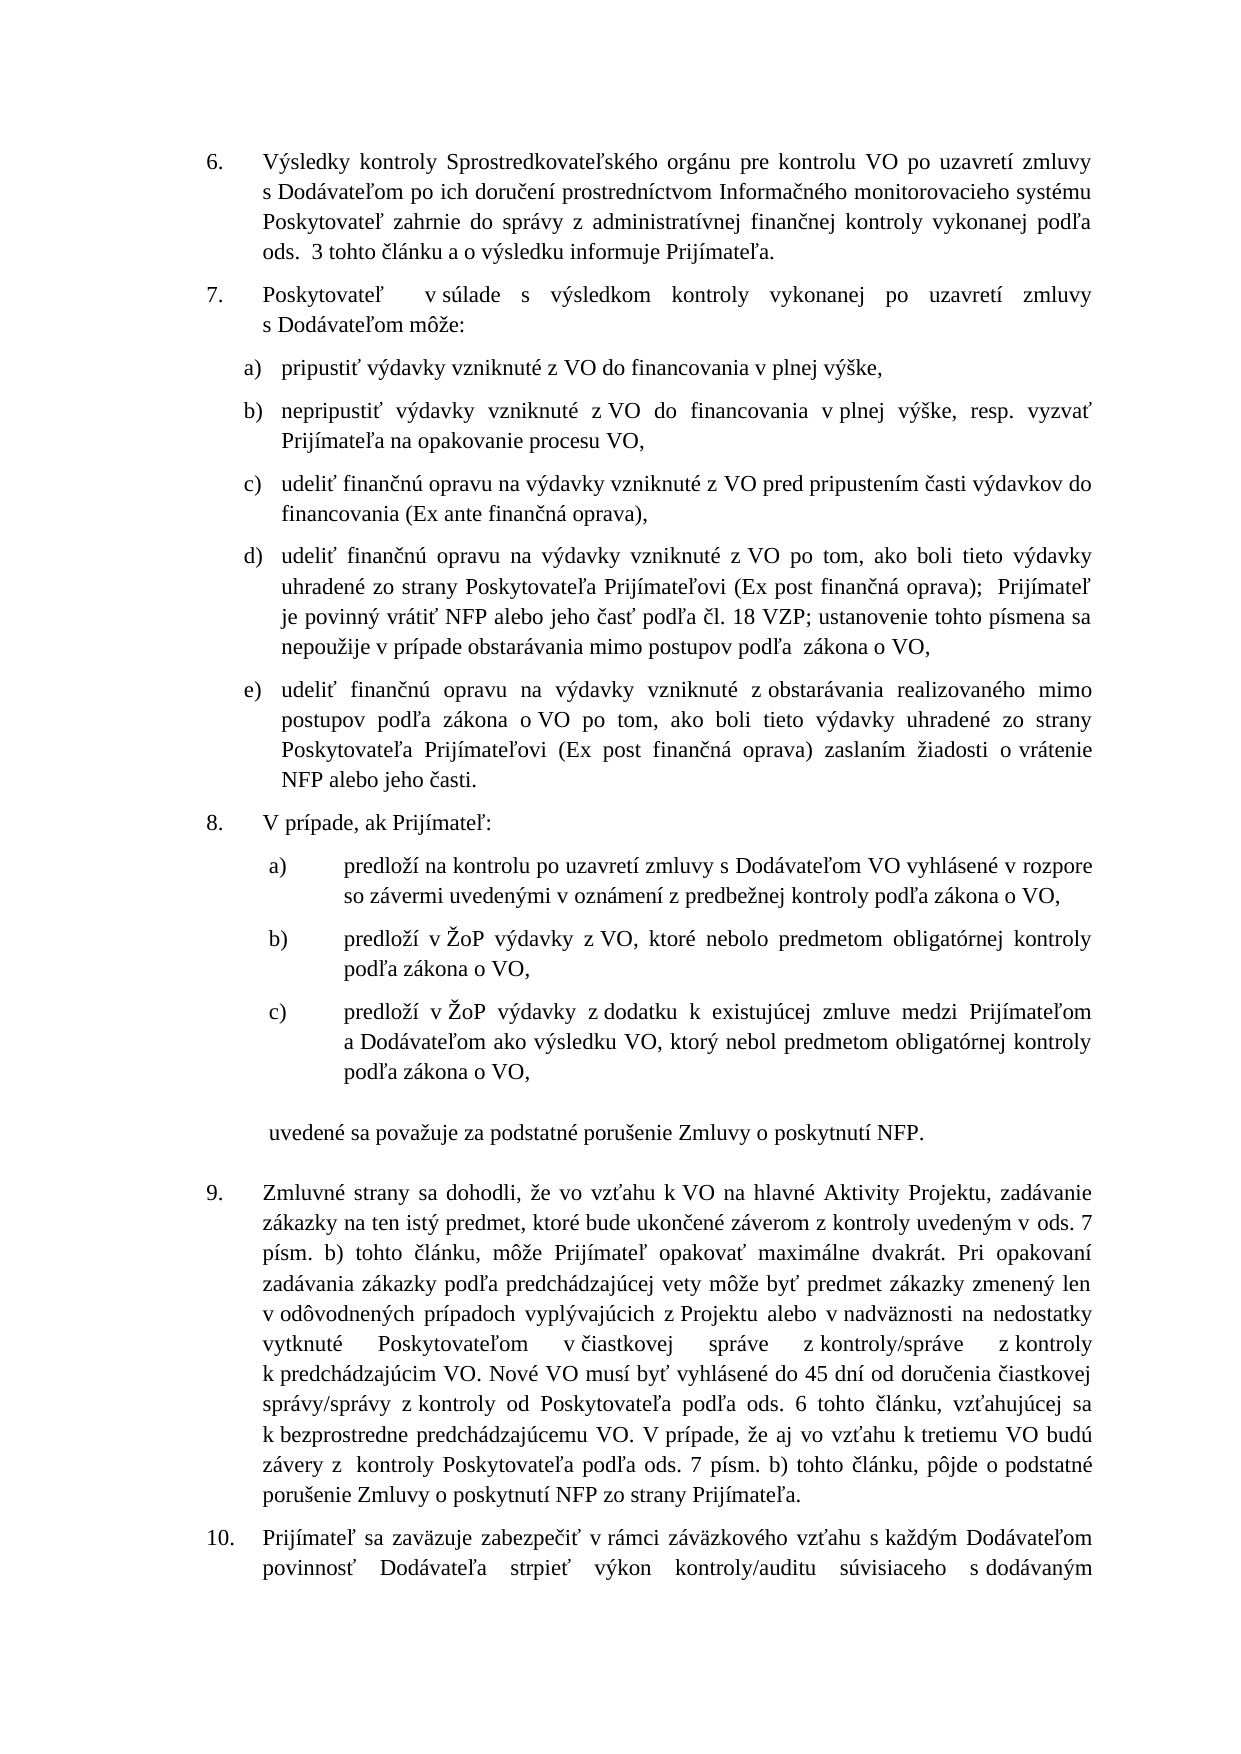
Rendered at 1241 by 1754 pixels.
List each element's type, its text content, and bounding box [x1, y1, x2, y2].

list udeliť finančnú opravu na výdavky vzniknuté z VO pred pripustením časti výdavkov do financovania (Ex ante finančná oprava), [244, 469, 1092, 526]
list Výsledky kontroly Sprostredkovateľského orgánu pre kontrolu VO po uzavretí zmluvy s Dodávateľom po ich doručení prostredníctvom Informačného monitorovacieho systému Poskytovateľ zahrnie do správy z administratívnej finančnej kontroly vykonanej podľa ods. 3 tohto článku a o výsledku informuje Prijímateľa. [206, 148, 1092, 265]
list udeliť finančnú opravu na výdavky vzniknuté z obstarávania realizovaného mimo postupov podľa zákona o VO po tom, ako boli tieto výdavky uhradené zo strany Poskytovateľa Prijímateľovi (Ex post finančná oprava) zaslaním žiadosti o vrátenie NFP alebo jeho časti. [244, 676, 1092, 793]
list nepripustiť výdavky vzniknuté z VO do financovania v plnej výške, resp. vyzvať Prijímateľa na opakovanie procesu VO, [244, 397, 1092, 453]
list predloží na kontrolu po uzavretí zmluvy s Dodávateľom VO vyhlásené v rozpore so závermi uvedenými v oznámení z predbežnej kontroly podľa zákona o VO, [269, 852, 1092, 908]
text uvedené sa považuje za podstatné porušenie Zmluvy o poskytnutí NFP. [262, 1118, 1092, 1145]
list pripustiť výdavky vzniknuté z VO do financovania v plnej výške, [244, 354, 1092, 380]
list V prípade, ak Prijímateľ: [206, 809, 1092, 836]
list predloží v ŽoP výdavky z dodatku k existujúcej zmluve medzi Prijímateľom a Dodávateľom ako výsledku VO, ktorý nebol predmetom obligatórnej kontroly podľa zákona o VO, [269, 998, 1092, 1084]
list Zmluvné strany sa dohodli, že vo vzťahu k VO na hlavné Aktivity Projektu, zadávanie zákazky na ten istý predmet, ktoré bude ukončené záverom z kontroly uvedeným v ods. 7 písm. b) tohto článku, môže Prijímateľ opakovať maximálne dvakrát. Pri opakovaní zadávania zákazky podľa predchádzajúcej vety môže byť predmet zákazky zmenený len v odôvodnených prípadoch vyplývajúcich z Projektu alebo v nadväznosti na nedostatky vytknuté Poskytovateľom v čiastkovej správe z kontroly/správe z kontroly k predchádzajúcim VO. Nové VO musí byť vyhlásené do 45 dní od doručenia čiastkovej správy/správy z kontroly od Poskytovateľa podľa ods. 6 tohto článku, vzťahujúcej sa k bezprostredne predchádzajúcemu VO. V prípade, že aj vo vzťahu k tretiemu VO budú závery z kontroly Poskytovateľa podľa ods. 7 písm. b) tohto článku, pôjde o podstatné porušenie Zmluvy o poskytnutí NFP zo strany Prijímateľa. [206, 1179, 1092, 1507]
list predloží v ŽoP výdavky z VO, ktoré nebolo predmetom obligatórnej kontroly podľa zákona o VO, [269, 925, 1092, 981]
list Poskytovateľ v súlade s výsledkom kontroly vykonanej po uzavretí zmluvy s Dodávateľom môže: [206, 281, 1092, 338]
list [206, 1524, 1092, 1580]
list udeliť finančnú opravu na výdavky vzniknuté z VO po tom, ako boli tieto výdavky uhradené zo strany Poskytovateľa Prijímateľovi (Ex post finančná oprava); Prijímateľ je povinný vrátiť NFP alebo jeho časť podľa čl. 18 VZP; ustanovenie tohto písmena sa nepoužije v prípade obstarávania mimo postupov podľa zákona o VO, [244, 542, 1092, 659]
